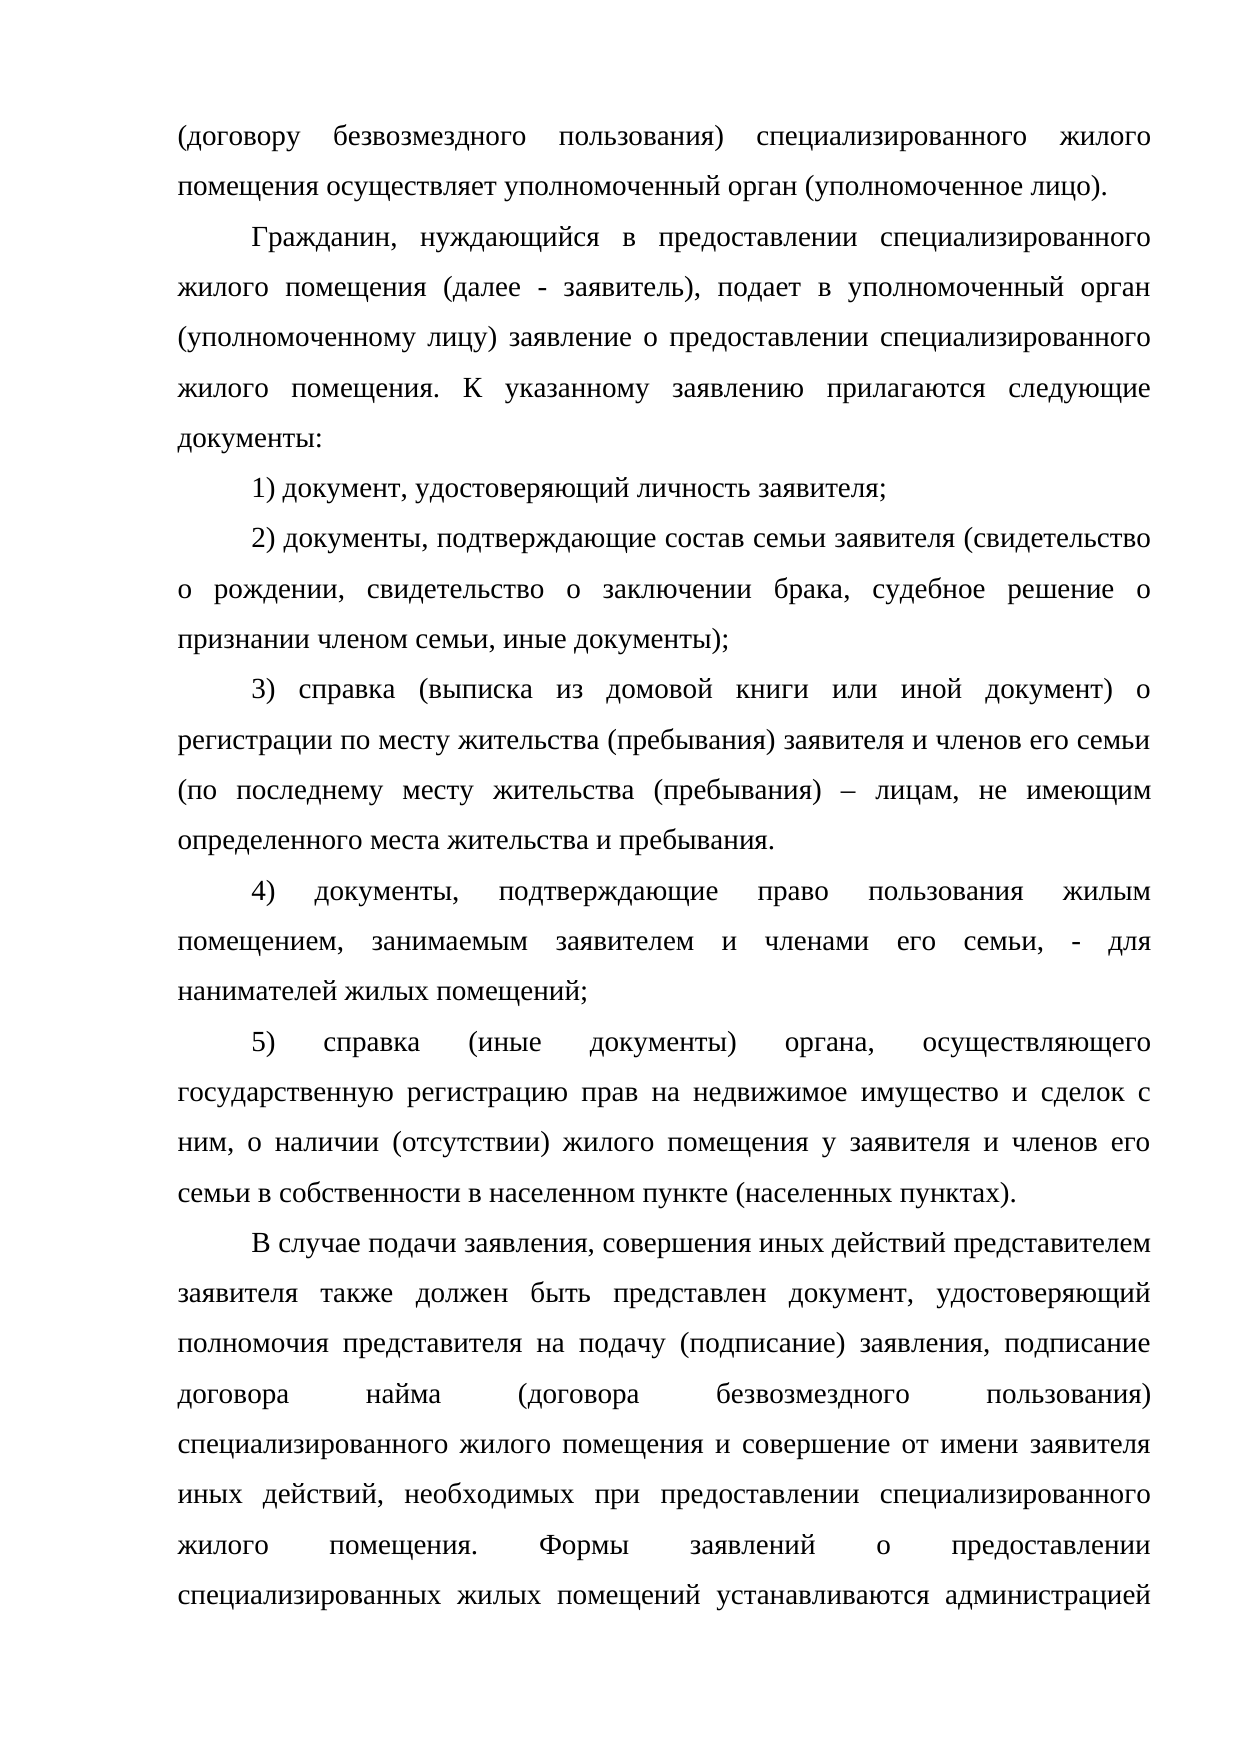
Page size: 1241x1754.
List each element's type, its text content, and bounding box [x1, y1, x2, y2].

text 4) документы, подтверждающие право пользования жилым помещением, занимаемым заявителем и членами его семьи, - для нанимателей жилых помещений; [177, 873, 1152, 1007]
text 5) справка (иные документы) органа, осуществляющего государственную регистрацию прав на недвижимое имущество и сделок с ним, о наличии (отсутствии) жилого помещения у заявителя и членов его семьи в собственности в населенном пункте (населенных пунктах). [177, 1024, 1152, 1208]
text 1) документ, удостоверяющий личность заявителя; [177, 470, 1152, 504]
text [177, 1225, 1152, 1611]
text Гражданин, нуждающийся в предоставлении специализированного жилого помещения (далее - заявитель), подает в уполномоченный орган (уполномоченному лицу) заявление о предоставлении специализированного жилого помещения. К указанному заявлению прилагаются следующие документы: [177, 219, 1152, 453]
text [177, 118, 1152, 202]
text 2) документы, подтверждающие состав семьи заявителя (свидетельство о рождении, свидетельство о заключении брака, судебное решение о признании членом семьи, иные документы); [177, 521, 1152, 655]
text 3) справка (выписка из домовой книги или иной документ) о регистрации по месту жительства (пребывания) заявителя и членов его семьи (по последнему месту жительства (пребывания) – лицам, не имеющим определенного места жительства и пребывания. [177, 672, 1152, 856]
